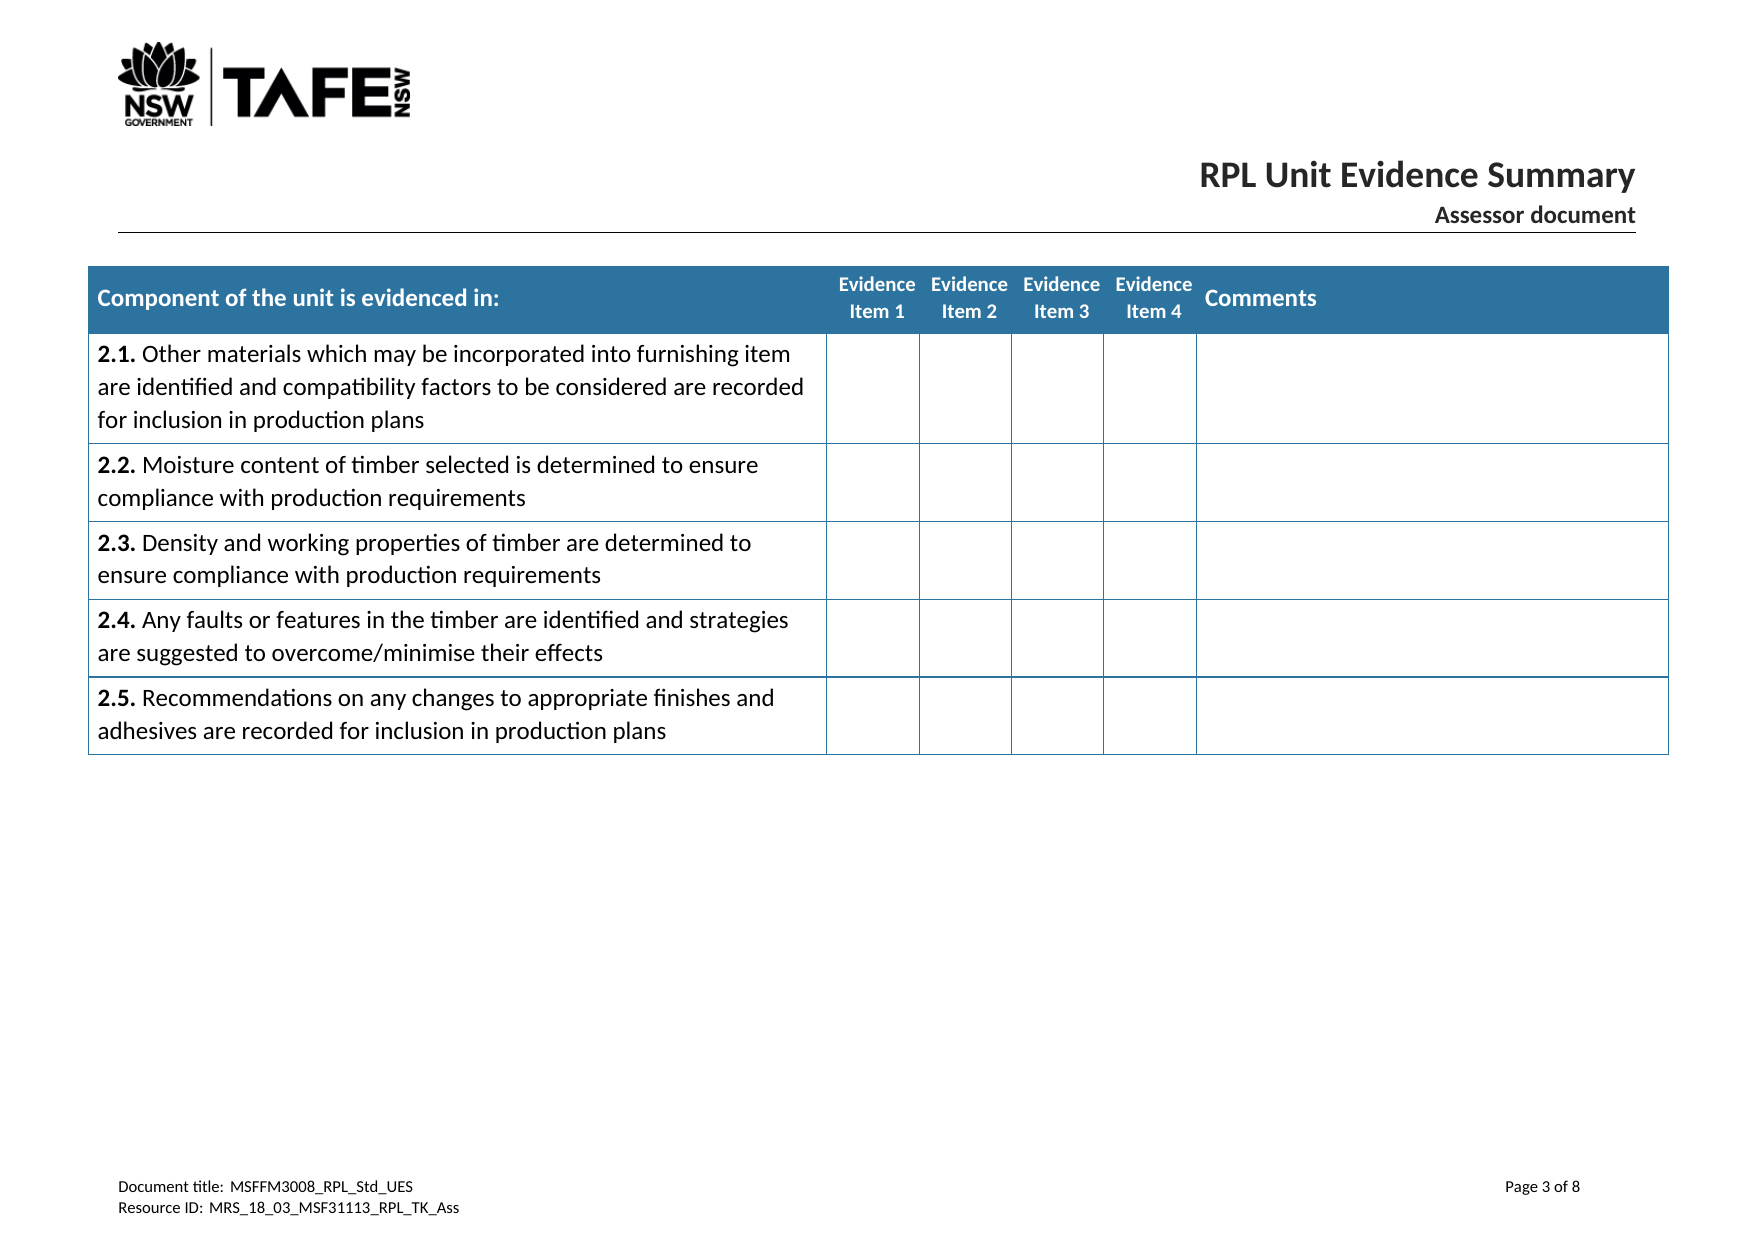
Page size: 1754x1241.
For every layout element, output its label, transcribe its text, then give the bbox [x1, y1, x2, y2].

table_cell [1012, 334, 1103, 443]
table_header Component of the unit is evidenced in: [89, 267, 826, 333]
table_cell [1012, 600, 1103, 676]
table_cell [1197, 334, 1668, 443]
table_cell [1104, 678, 1196, 754]
table_header Comments [1197, 267, 1668, 333]
table_cell 2.3. Density and working properties of timber are determined to ensure compliance with production requirements [89, 522, 826, 599]
table_cell 2.4. Any faults or features in the timber are identified and strategies are suggested to overcome/minimise their effects [89, 600, 826, 676]
table_cell [1197, 444, 1668, 521]
table_cell [920, 600, 1011, 676]
table_cell [920, 334, 1011, 443]
table_header Evidence Item 4 [1104, 267, 1196, 333]
table_cell [827, 600, 919, 676]
table_cell [1012, 678, 1103, 754]
table_cell [1104, 444, 1196, 521]
table_cell [1104, 600, 1196, 676]
table_cell [1197, 678, 1668, 754]
table_cell [827, 522, 919, 599]
table_cell 2.2. Moisture content of timber selected is determined to ensure compliance with production requirements [89, 444, 826, 521]
table_header Evidence Item 1 [827, 267, 919, 333]
table_cell [1012, 522, 1103, 599]
table_header Evidence Item 2 [920, 267, 1011, 333]
table_cell [1104, 334, 1196, 443]
table_header Evidence Item 3 [1012, 267, 1103, 333]
table_cell [920, 678, 1011, 754]
table_cell 2.1. Other materials which may be incorporated into furnishing item are identified and compatibility factors to be considered are recorded for inclusion in production plans [89, 334, 826, 443]
table_cell [920, 522, 1011, 599]
table_cell [1197, 600, 1668, 676]
picture [118, 42, 410, 126]
table_cell [920, 444, 1011, 521]
table_cell [827, 334, 919, 443]
table_cell [827, 444, 919, 521]
table_cell [1104, 522, 1196, 599]
table_cell [1012, 444, 1103, 521]
table_cell [827, 678, 919, 754]
table_cell 2.5. Recommendations on any changes to appropriate finishes and adhesives are recorded for inclusion in production plans [89, 678, 826, 754]
table_cell [1197, 522, 1668, 599]
